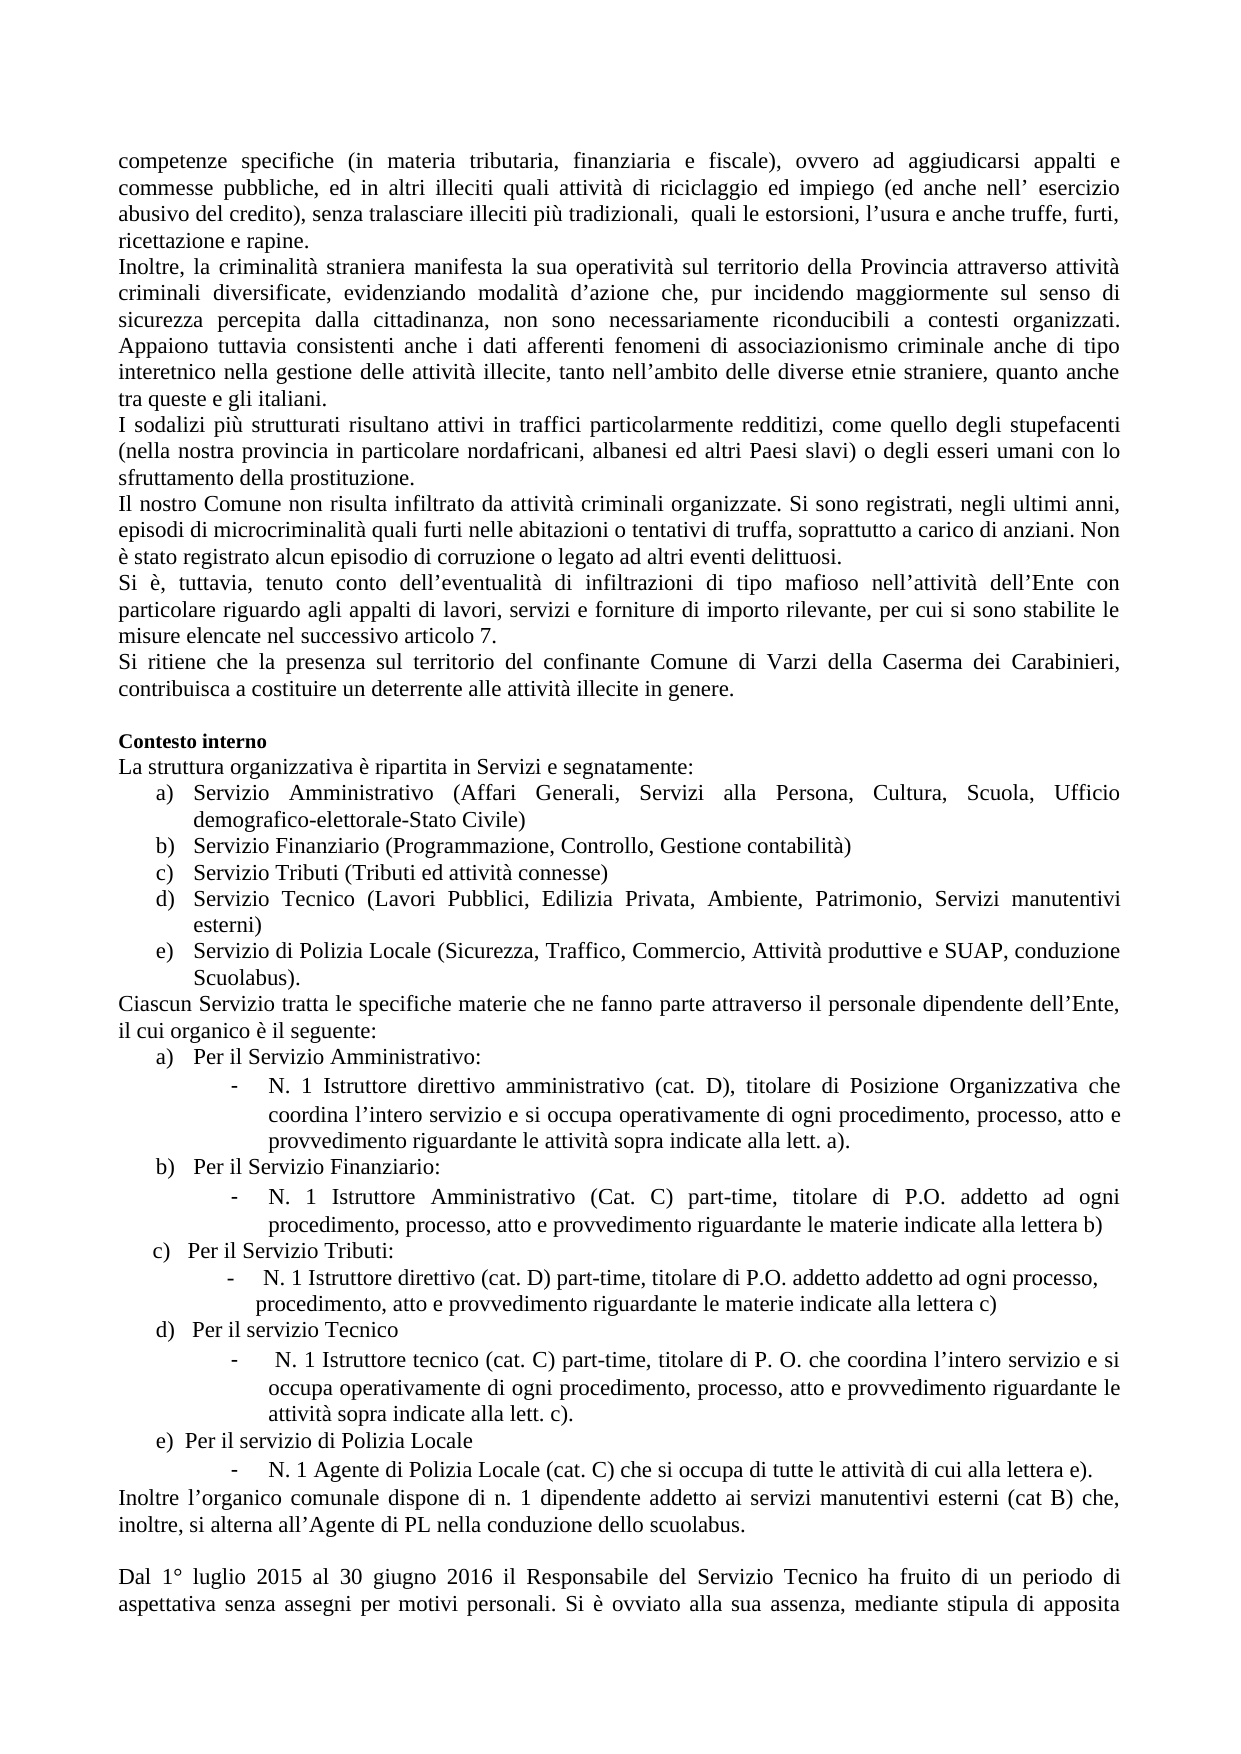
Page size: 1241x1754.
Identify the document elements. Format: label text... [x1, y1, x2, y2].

text e) Per il servizio di Polizia Locale [156, 1427, 1122, 1453]
list Servizio Finanziario (Programmazione, Controllo, Gestione contabilità) [156, 832, 1122, 858]
list Servizio Tributi (Tributi ed attività connesse) [156, 858, 1122, 885]
list N. 1 Istruttore Amministrativo (Cat. C) part-time, titolare di P.O. addetto ad ogni procedimento, processo, atto e provvedimento riguardante le materie indicate alla lettera b) [231, 1180, 1122, 1237]
text d) Per il servizio Tecnico [156, 1316, 1122, 1343]
list N. 1 Istruttore tecnico (cat. C) part-time, titolare di P. O. che coordina l’intero servizio e si occupa operativamente di ogni procedimento, processo, atto e provvedimento riguardante le attività sopra indicate alla lett. c). [231, 1343, 1122, 1427]
text - N. 1 Istruttore direttivo (cat. D) part-time, titolare di P.O. addetto addetto ad ogni processo, [118, 1264, 1122, 1290]
text La struttura organizzativa è ripartita in Servizi e segnatamente: [118, 753, 1122, 779]
text Ciascun Servizio tratta le specifiche materie che ne fanno parte attraverso il personale dipendente dell’Ente, il cui organico è il seguente: [118, 990, 1122, 1043]
list N. 1 Agente di Polizia Locale (cat. C) che si occupa di tutte le attività di cui alla lettera e). [231, 1453, 1122, 1484]
text Inoltre, la criminalità straniera manifesta la sua operatività sul territorio della Provincia attraverso attività criminali diversificate, evidenziando modalità d’azione che, pur incidendo maggiormente sul senso di sicurezza percepita dalla cittadinanza, non sono necessariamente riconducibili a contesti organizzati. Appaiono tuttavia consistenti anche i dati afferenti fenomeni di associazionismo criminale anche di tipo interetnico nella gestione delle attività illecite, tanto nell’ambito delle diverse etnie straniere, quanto anche tra queste e gli italiani. [118, 253, 1122, 411]
list Per il Servizio Finanziario: [156, 1153, 1122, 1180]
text Inoltre l’organico comunale dispone di n. 1 dipendente addetto ai servizi manutentivi esterni (cat B) che, inoltre, si alterna all’Agente di PL nella conduzione dello scuolabus. [118, 1484, 1122, 1537]
text c) Per il Servizio Tributi: [118, 1237, 1122, 1264]
text Si ritiene che la presenza sul territorio del confinante Comune di Varzi della Caserma dei Carabinieri, contribuisca a costituire un deterrente alle attività illecite in genere. [118, 648, 1122, 701]
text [118, 1563, 1122, 1616]
text I sodalizi più strutturati risultano attivi in traffici particolarmente redditizi, come quello degli stupefacenti (nella nostra provincia in particolare nordafricani, albanesi ed altri Paesi slavi) o degli esseri umani con lo sfruttamento della prostituzione. [118, 411, 1122, 490]
list Servizio Amministrativo (Affari Generali, Servizi alla Persona, Cultura, Scuola, Ufficio demografico-elettorale-Stato Civile) [156, 779, 1122, 832]
text Contesto interno [118, 729, 1122, 753]
list N. 1 Istruttore direttivo amministrativo (cat. D), titolare di Posizione Organizzativa che coordina l’intero servizio e si occupa operativamente di ogni procedimento, processo, atto e provvedimento riguardante le attività sopra indicate alla lett. a). [231, 1069, 1122, 1153]
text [118, 148, 1122, 253]
list Servizio Tecnico (Lavori Pubblici, Edilizia Privata, Ambiente, Patrimonio, Servizi manutentivi esterni) [156, 885, 1122, 938]
text Il nostro Comune non risulta infiltrato da attività criminali organizzate. Si sono registrati, negli ultimi anni, episodi di microcriminalità quali furti nelle abitazioni o tentativi di truffa, soprattutto a carico di anziani. Non è stato registrato alcun episodio di corruzione o legato ad altri eventi delittuosi. [118, 490, 1122, 569]
list Servizio di Polizia Locale (Sicurezza, Traffico, Commercio, Attività produttive e SUAP, conduzione Scuolabus). [156, 938, 1122, 990]
text procedimento, atto e provvedimento riguardante le materie indicate alla lettera c) [118, 1290, 1122, 1316]
text Si è, tuttavia, tenuto conto dell’eventualità di infiltrazioni di tipo mafioso nell’attività dell’Ente con particolare riguardo agli appalti di lavori, servizi e forniture di importo rilevante, per cui si sono stabilite le misure elencate nel successivo articolo 7. [118, 569, 1122, 648]
list Per il Servizio Amministrativo: [156, 1043, 1122, 1069]
